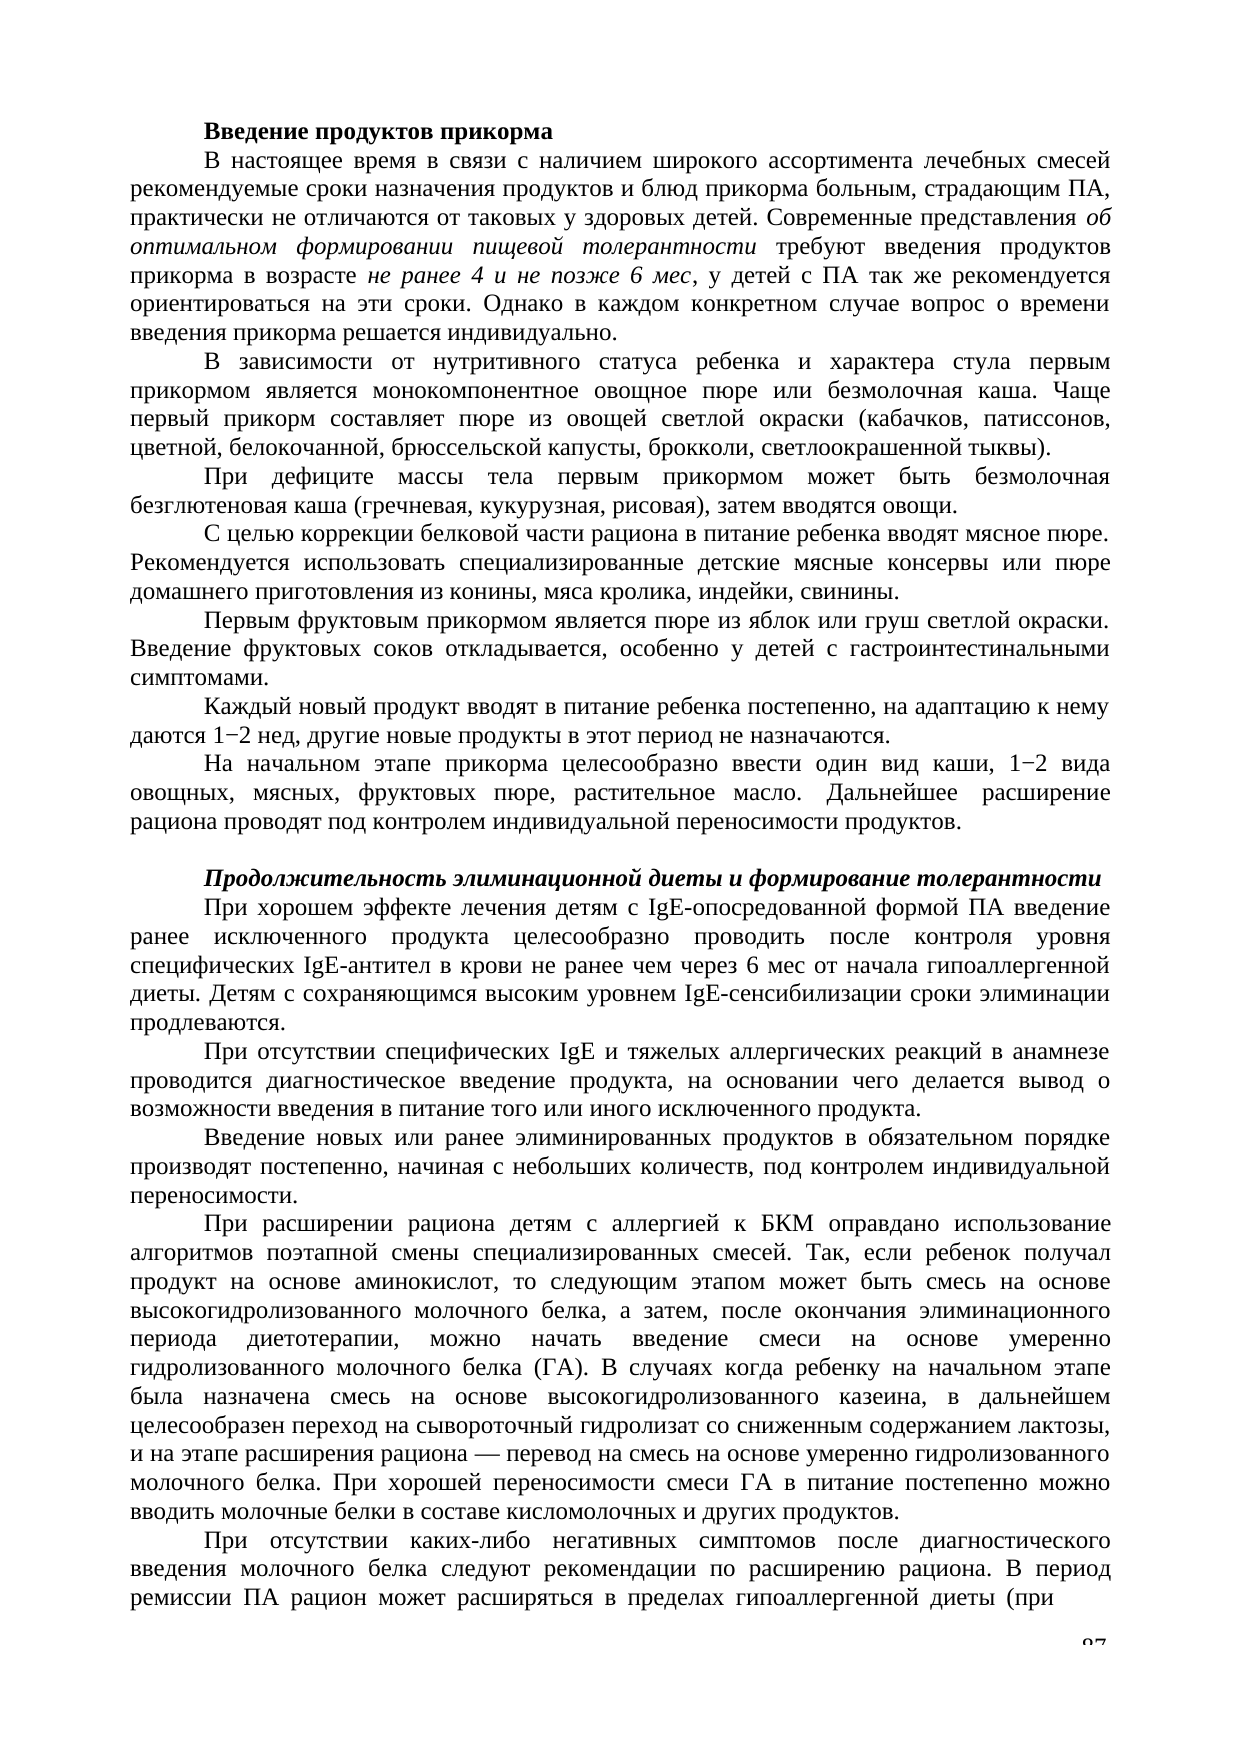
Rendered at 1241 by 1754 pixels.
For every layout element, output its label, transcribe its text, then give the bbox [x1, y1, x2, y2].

text Первым фруктовым прикормом является пюре из яблок или груш светлой окраски. Введение фруктовых соков откладывается, особенно у детей с гастроинтестинальными симптомами. [130, 605, 1111, 691]
text Каждый новый продукт вводят в питание ребенка постепенно, на адаптацию к нему даются 1−2 нед, другие новые продукты в этот период не назначаются. [130, 691, 1111, 748]
text Введение новых или ранее элиминированных продуктов в обязательном порядке производят постепенно, начиная с небольших количеств, под контролем индивидуальной переносимости. [130, 1122, 1111, 1208]
text С целью коррекции белковой части рациона в питание ребенка вводят мясное пюре. Рекомендуется использовать специализированные детские мясные консервы или пюре домашнего приготовления из конины, мяса кролика, индейки, свинины. [130, 518, 1111, 605]
text При дефиците массы тела первым прикормом может быть безмолочная безглютеновая каша (гречневая, кукурузная, рисовая), затем вводятся овощи. [130, 461, 1110, 518]
subtitle Введение продуктов прикорма [204, 116, 1190, 145]
text При хорошем эффекте лечения детям с IgE-опосредованной формой ПА введение ранее исключенного продукта целесообразно проводить после контроля уровня специфических IgE-антител в крови не ранее чем через 6 мес от начала гипоаллергенной диеты. Детям с сохраняющимся высоким уровнем IgE-сенсибилизации сроки элиминации продлеваются. [130, 892, 1111, 1036]
text На начальном этапе прикорма целесообразно ввести один вид каши, 1−2 вида овощных, мясных, фруктовых пюре, растительное масло. Дальнейшее расширение рациона проводят под контролем индивидуальной переносимости продуктов. [130, 748, 1111, 835]
text При расширении рациона детям с аллергией к БКМ оправдано использование алгоритмов поэтапной смены специализированных смесей. Так, если ребенок получал продукт на основе аминокислот, то следующим этапом может быть смесь на основе высокогидролизованного молочного белка, а затем, после окончания элиминационного периода диетотерапии, можно начать введение смеси на основе умеренно гидролизованного молочного белка (ГА). В случаях когда ребенку на начальном этапе была назначена смесь на основе высокогидролизованного казеина, в дальнейшем целесообразен переход на сывороточный гидролизат со сниженным содержанием лактозы, и на этапе расширения рациона ― перевод на смесь на основе умеренно гидролизованного молочного белка. При хорошей переносимости смеси ГА в питание постепенно можно вводить молочные белки в составе кисломолочных и других продуктов. [130, 1208, 1111, 1525]
text В зависимости от нутритивного статуса ребенка и характера стула первым прикормом является монокомпонентное овощное пюре или безмолочная каша. Чаще первый прикорм составляет пюре из овощей светлой окраски (кабачков, патиссонов, цветной, белокочанной, брюссельской капусты, брокколи, светлоокрашенной тыквы). [130, 346, 1111, 461]
subtitle Продолжительность элиминационной диеты и формирование толерантности [204, 863, 1190, 892]
text В настоящее время в связи с наличием широкого ассортимента лечебных смесей рекомендуемые сроки назначения продуктов и блюд прикорма больным, страдающим ПА, практически не отличаются от таковых у здоровых детей. Современные представления об оптимальном формировании пищевой толерантности требуют введения продуктов прикорма в возрасте не ранее 4 и не позже 6 мес, у детей с ПА так же рекомендуется ориентироваться на эти сроки. Однако в каждом конкретном случае вопрос о времени введения прикорма решается индивидуально. [130, 145, 1111, 346]
text При отсутствии каких-либо негативных симптомов после диагностического введения молочного белка следуют рекомендации по расширению рациона. В период ремиссии ПА рацион может расширяться в пределах гипоаллергенной диеты (при [130, 1525, 1111, 1611]
text При отсутствии специфических IgE и тяжелых аллергических реакций в анамнезе проводится диагностическое введение продукта, на основании чего делается вывод о возможности введения в питание того или иного исключенного продукта. [130, 1036, 1111, 1122]
